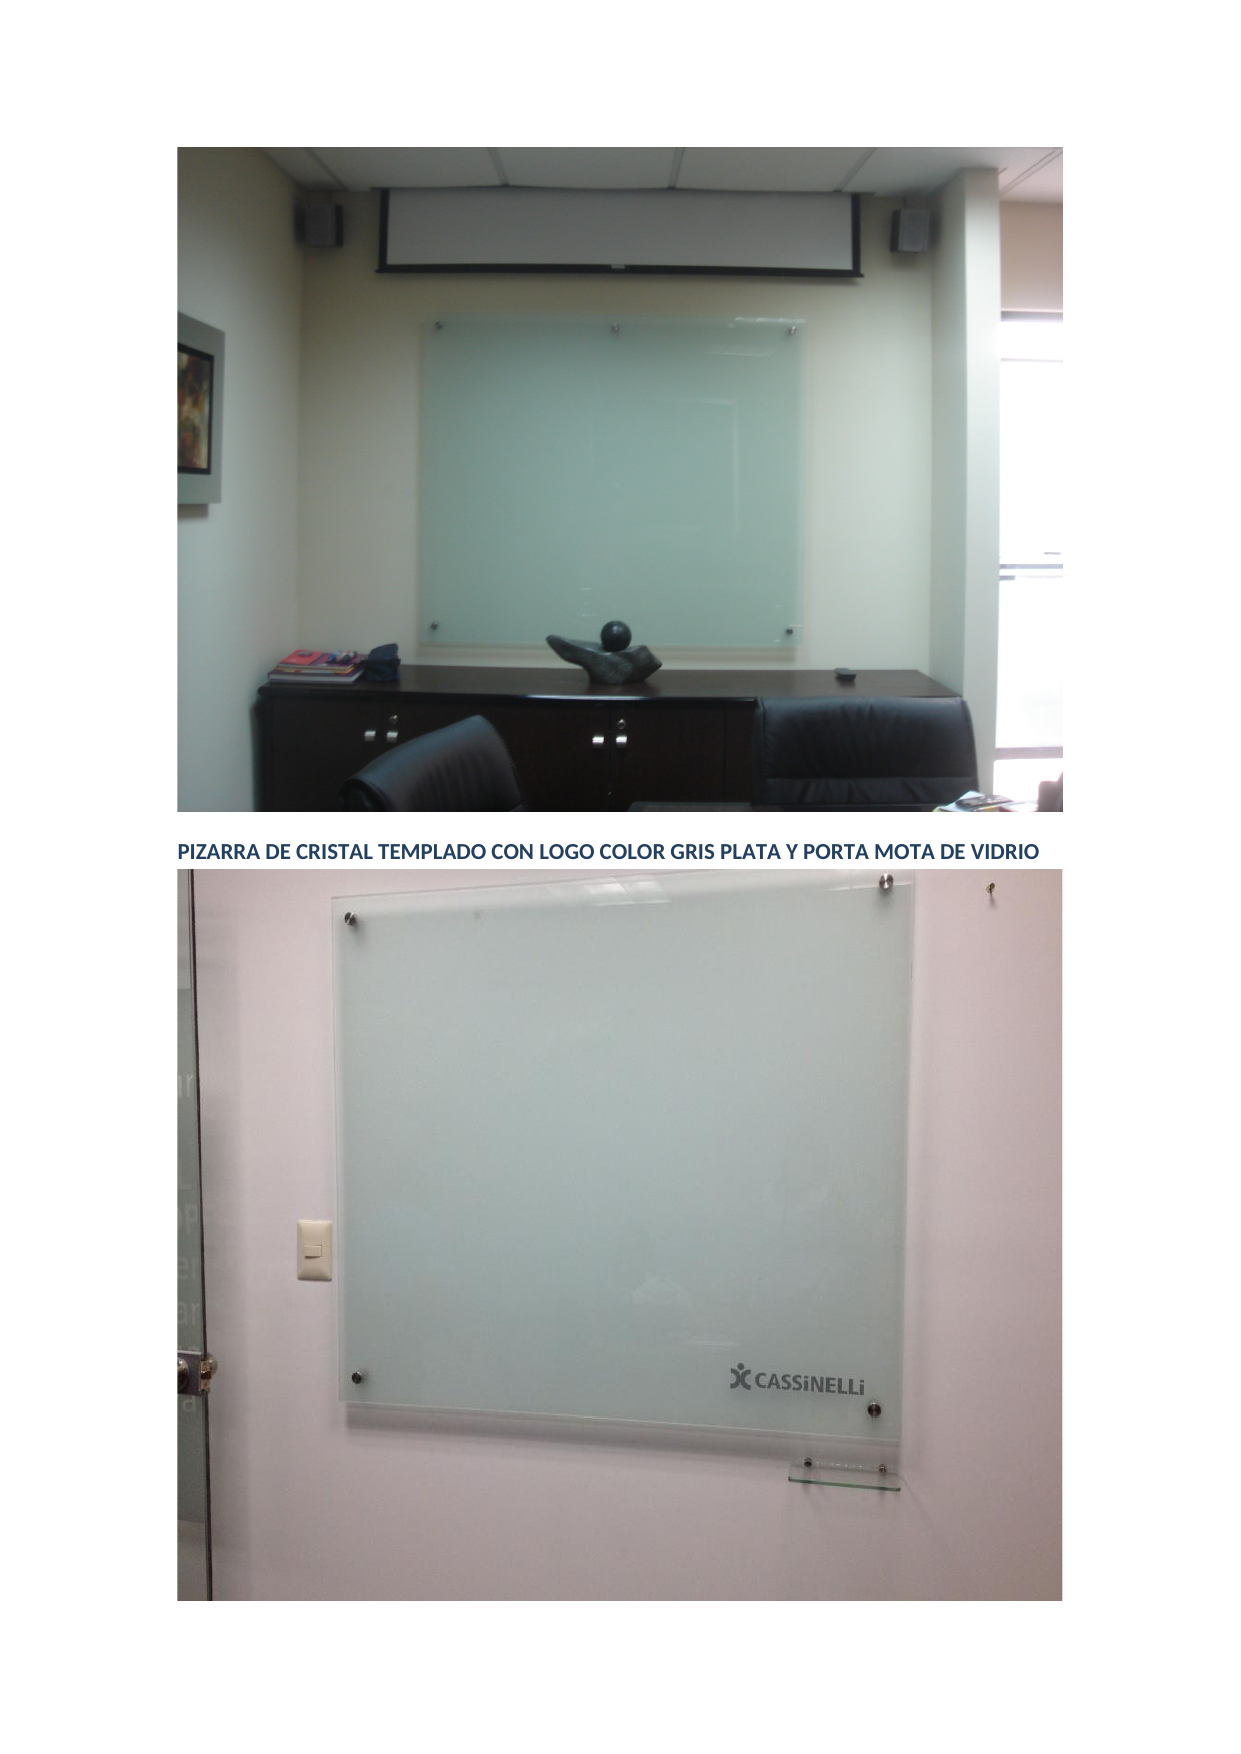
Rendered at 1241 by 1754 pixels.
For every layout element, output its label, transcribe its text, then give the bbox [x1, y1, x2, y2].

picture [177, 147, 1063, 812]
picture [177, 869, 1063, 1601]
text PIZARRA DE CRISTAL TEMPLADO CON LOGO COLOR GRIS PLATA Y PORTA MOTA DE VIDRIO [177, 837, 1063, 869]
